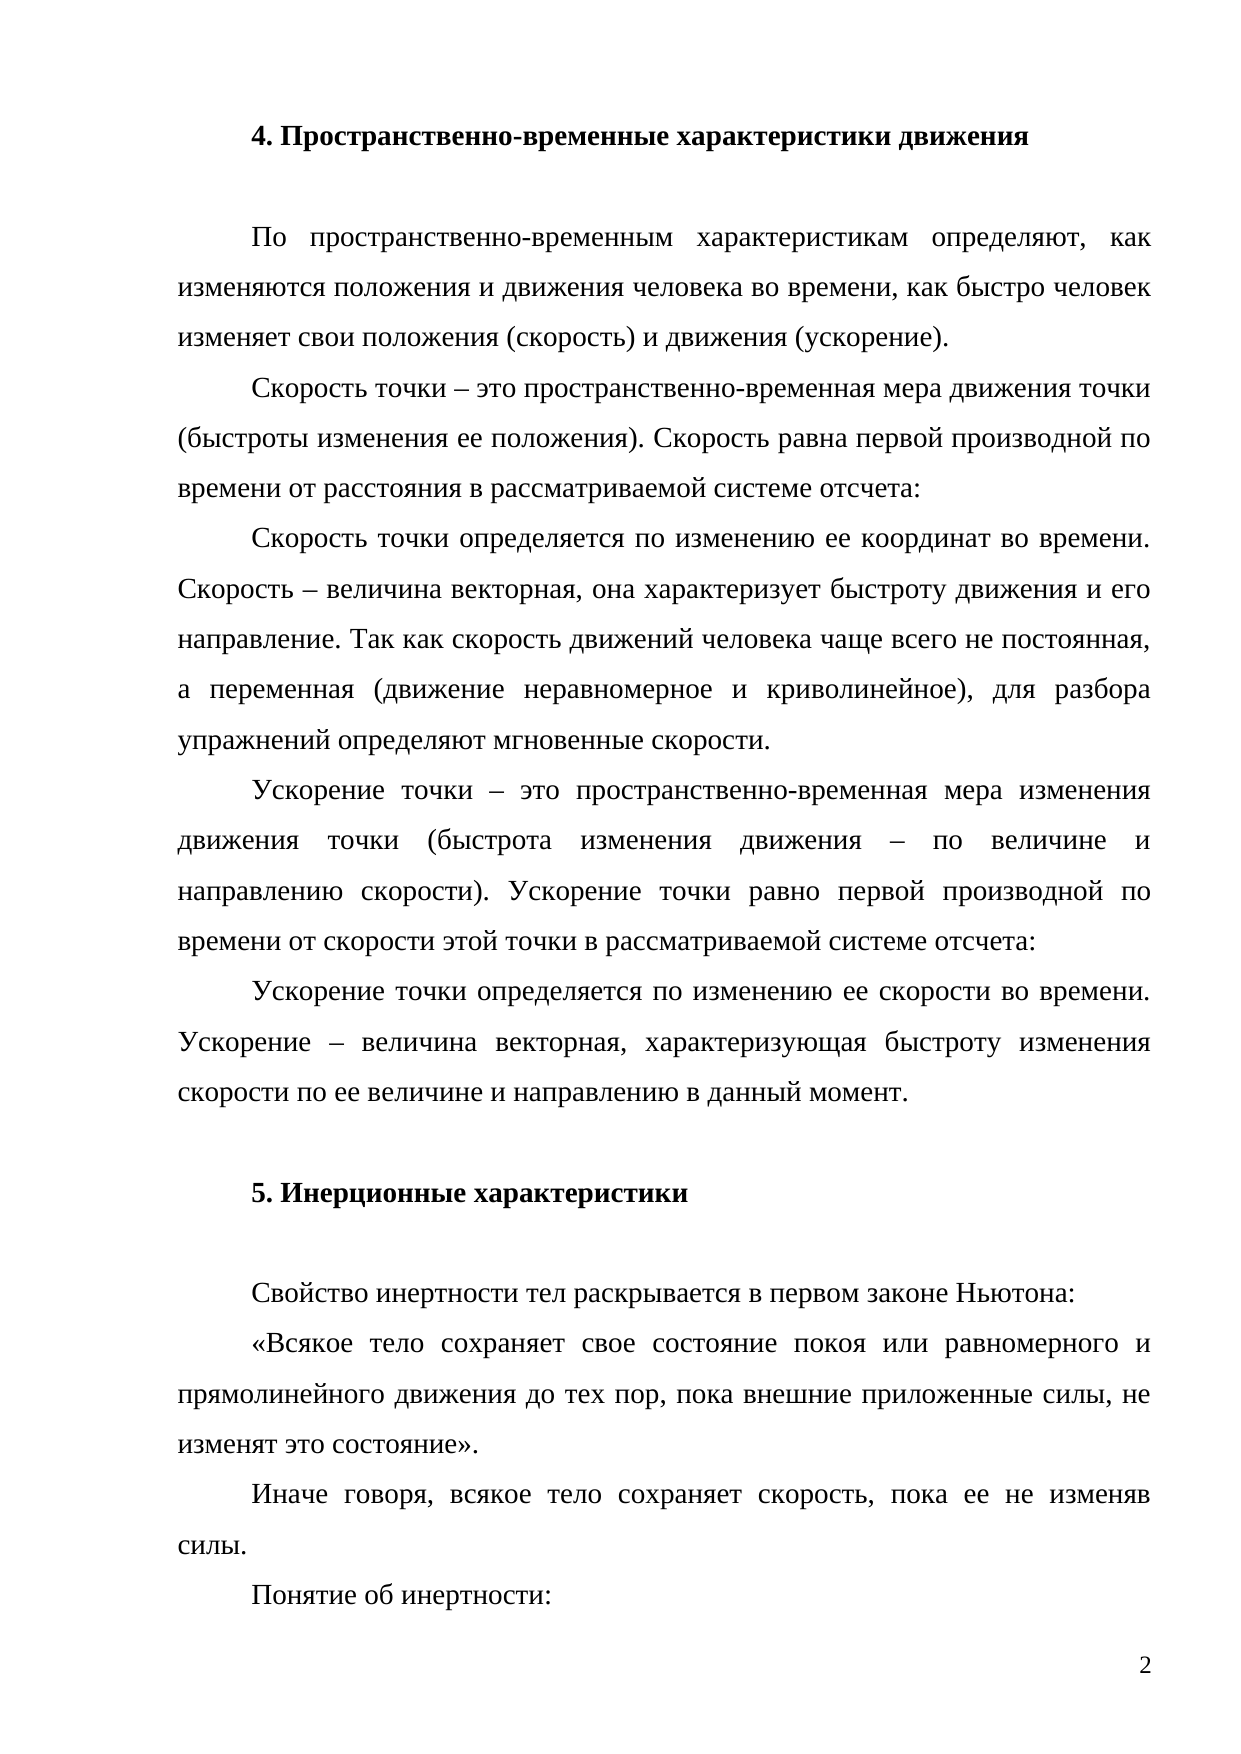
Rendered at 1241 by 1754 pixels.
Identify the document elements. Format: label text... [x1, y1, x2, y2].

text Скорость точки – это пространственно-временная мера движения точки (быстроты изменения ее положения). Скорость равна первой производной по времени от расстояния в рассматриваемой системе отсчета: [177, 370, 1152, 504]
text Ускорение точки – это пространственно-временная мера изменения движения точки (быстрота изменения движения – по величине и направлению скорости). Ускорение точки равно первой производной по времени от скорости этой точки в рассматриваемой системе отсчета: [177, 772, 1152, 957]
text Скорость точки определяется по изменению ее координат во времени. Скорость – величина векторная, она характеризует быстроту движения и его направление. Так как скорость движений человека чаще всего не постоянная, а переменная (движение неравномерное и криволинейное), для разбора упражнений определяют мгновенные скорости. [177, 521, 1152, 755]
text Понятие об инертности: [177, 1577, 1152, 1611]
text По пространственно-временным характеристикам определяют, как изменяются положения и движения человека во времени, как быстро человек изменяет свои положения (скорость) и движения (ускорение). [177, 219, 1152, 353]
text Свойство инертности тел раскрывается в первом законе Ньютона: [177, 1275, 1152, 1309]
text Ускорение точки определяется по изменению ее скорости во времени. Ускорение – величина векторная, характеризующая быстроту изменения скорости по ее величине и направлению в данный момент. [177, 973, 1152, 1108]
text Иначе говоря, всякое тело сохраняет скорость, пока ее не изменяв силы. [177, 1477, 1152, 1560]
text 5. Инерционные характеристики [177, 1175, 1152, 1208]
text 4. Пространственно-временные характеристики движения [177, 118, 1152, 152]
text «Всякое тело сохраняет свое состояние покоя или равномерного и прямолинейного движения до тех пор, пока внешние приложенные силы, не изменят это состояние». [177, 1326, 1152, 1460]
